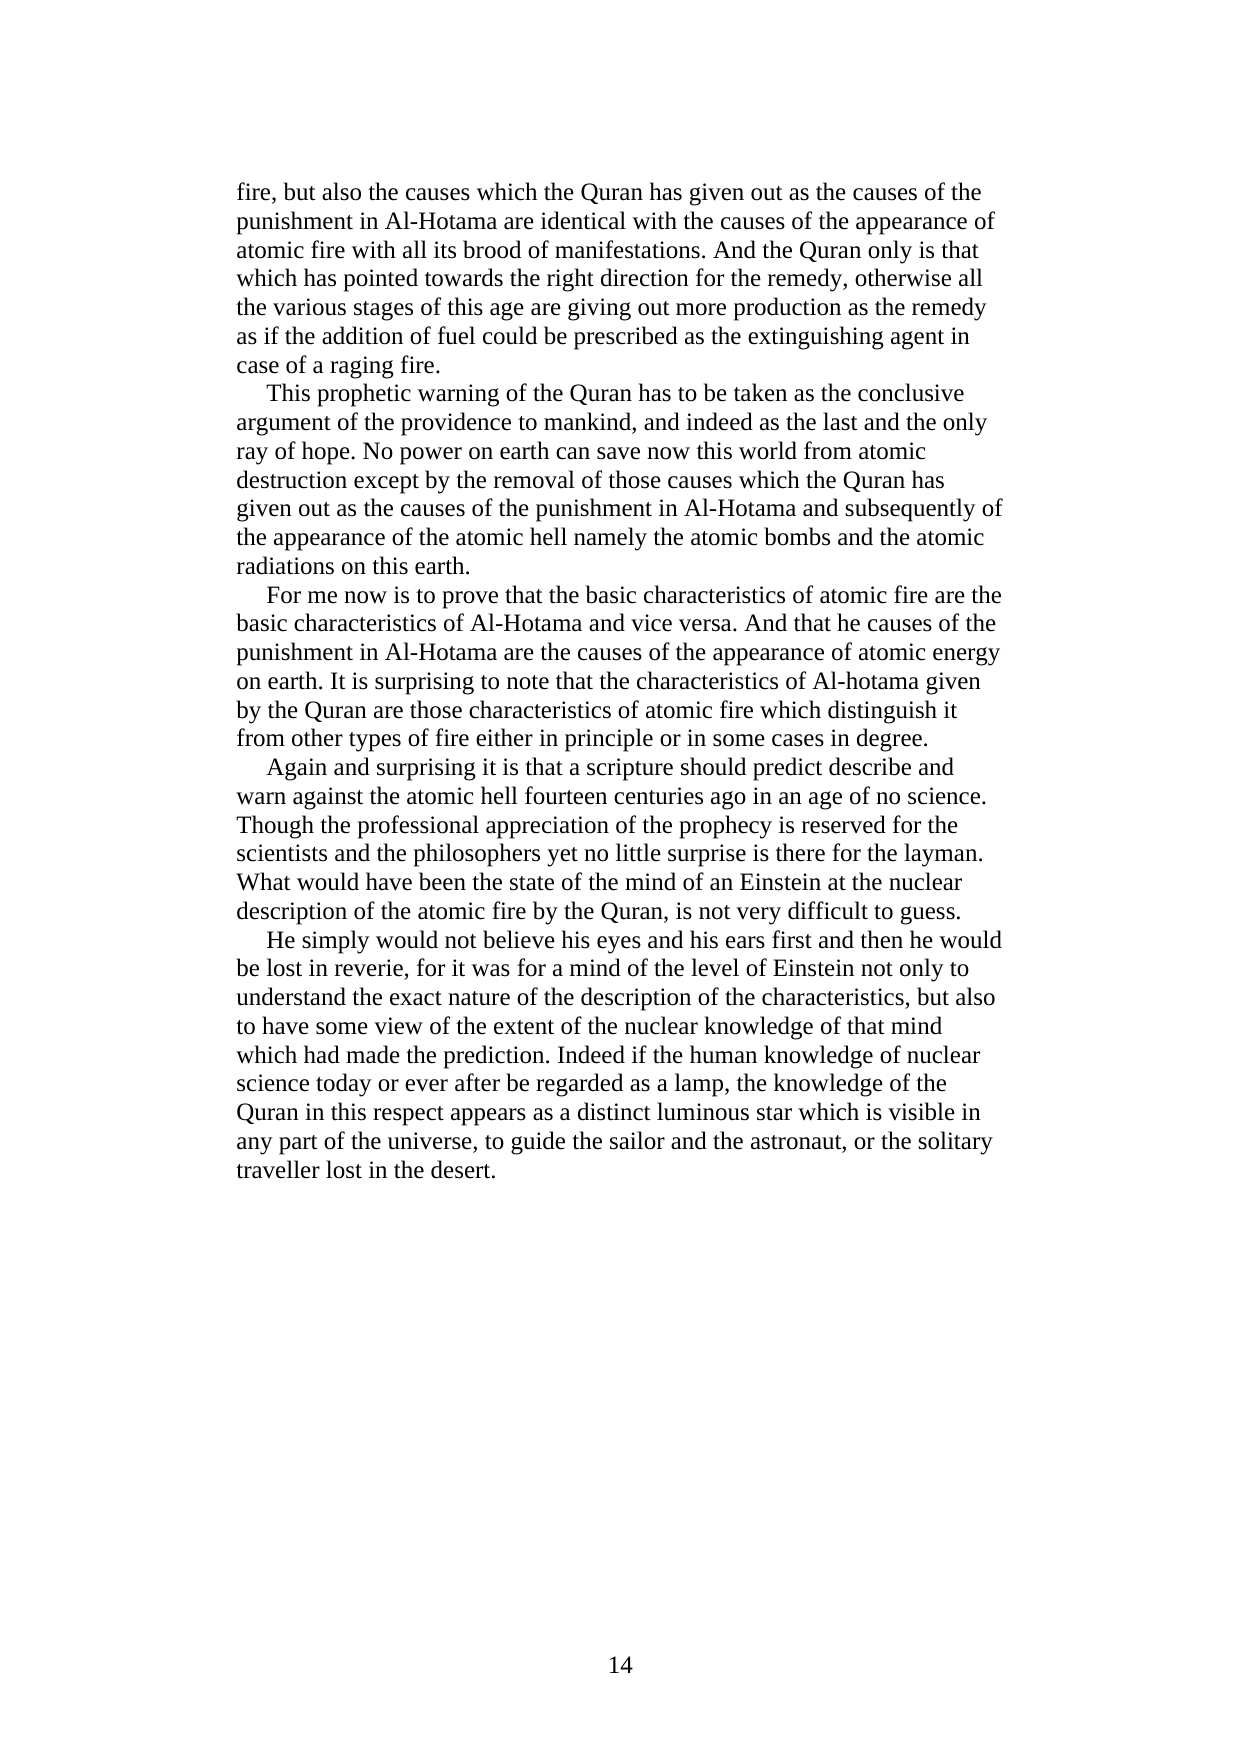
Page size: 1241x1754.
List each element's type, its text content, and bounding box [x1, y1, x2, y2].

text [236, 177, 1004, 378]
text For me now is to prove that the basic characteristics of atomic fire are the basic characteristics of Al-Hotama and vice versa. And that he causes of the punishment in Al-Hotama are the causes of the appearance of atomic energy on earth. It is surprising to note that the characteristics of Al-hotama given by the Quran are those characteristics of atomic fire which distinguish it from other types of fire either in principle or in some cases in degree. [236, 580, 1004, 752]
text This prophetic warning of the Quran has to be taken as the conclusive argument of the providence to mankind, and indeed as the last and the only ray of hope. No power on earth can save now this world from atomic destruction except by the removal of those causes which the Quran has given out as the causes of the punishment in Al-Hotama and subsequently of the appearance of the atomic hell namely the atomic bombs and the atomic radiations on this earth. [236, 378, 1004, 580]
text Again and surprising it is that a scripture should predict describe and warn against the atomic hell fourteen centuries ago in an age of no science. Though the professional appreciation of the prophecy is reserved for the scientists and the philosophers yet no little surprise is there for the layman. What would have been the state of the mind of an Einstein at the nuclear description of the atomic fire by the Quran, is not very difficult to guess. [236, 752, 1004, 925]
text He simply would not believe his eyes and his ears first and then he would be lost in reverie, for it was for a mind of the level of Einstein not only to understand the exact nature of the description of the characteristics, but also to have some view of the extent of the nuclear knowledge of that mind which had made the prediction. Indeed if the human knowledge of nuclear science today or ever after be regarded as a lamp, the knowledge of the Quran in this respect appears as a distinct luminous star which is visible in any part of the universe, to guide the sailor and the astronaut, or the solitary traveller lost in the desert. [236, 925, 1004, 1183]
